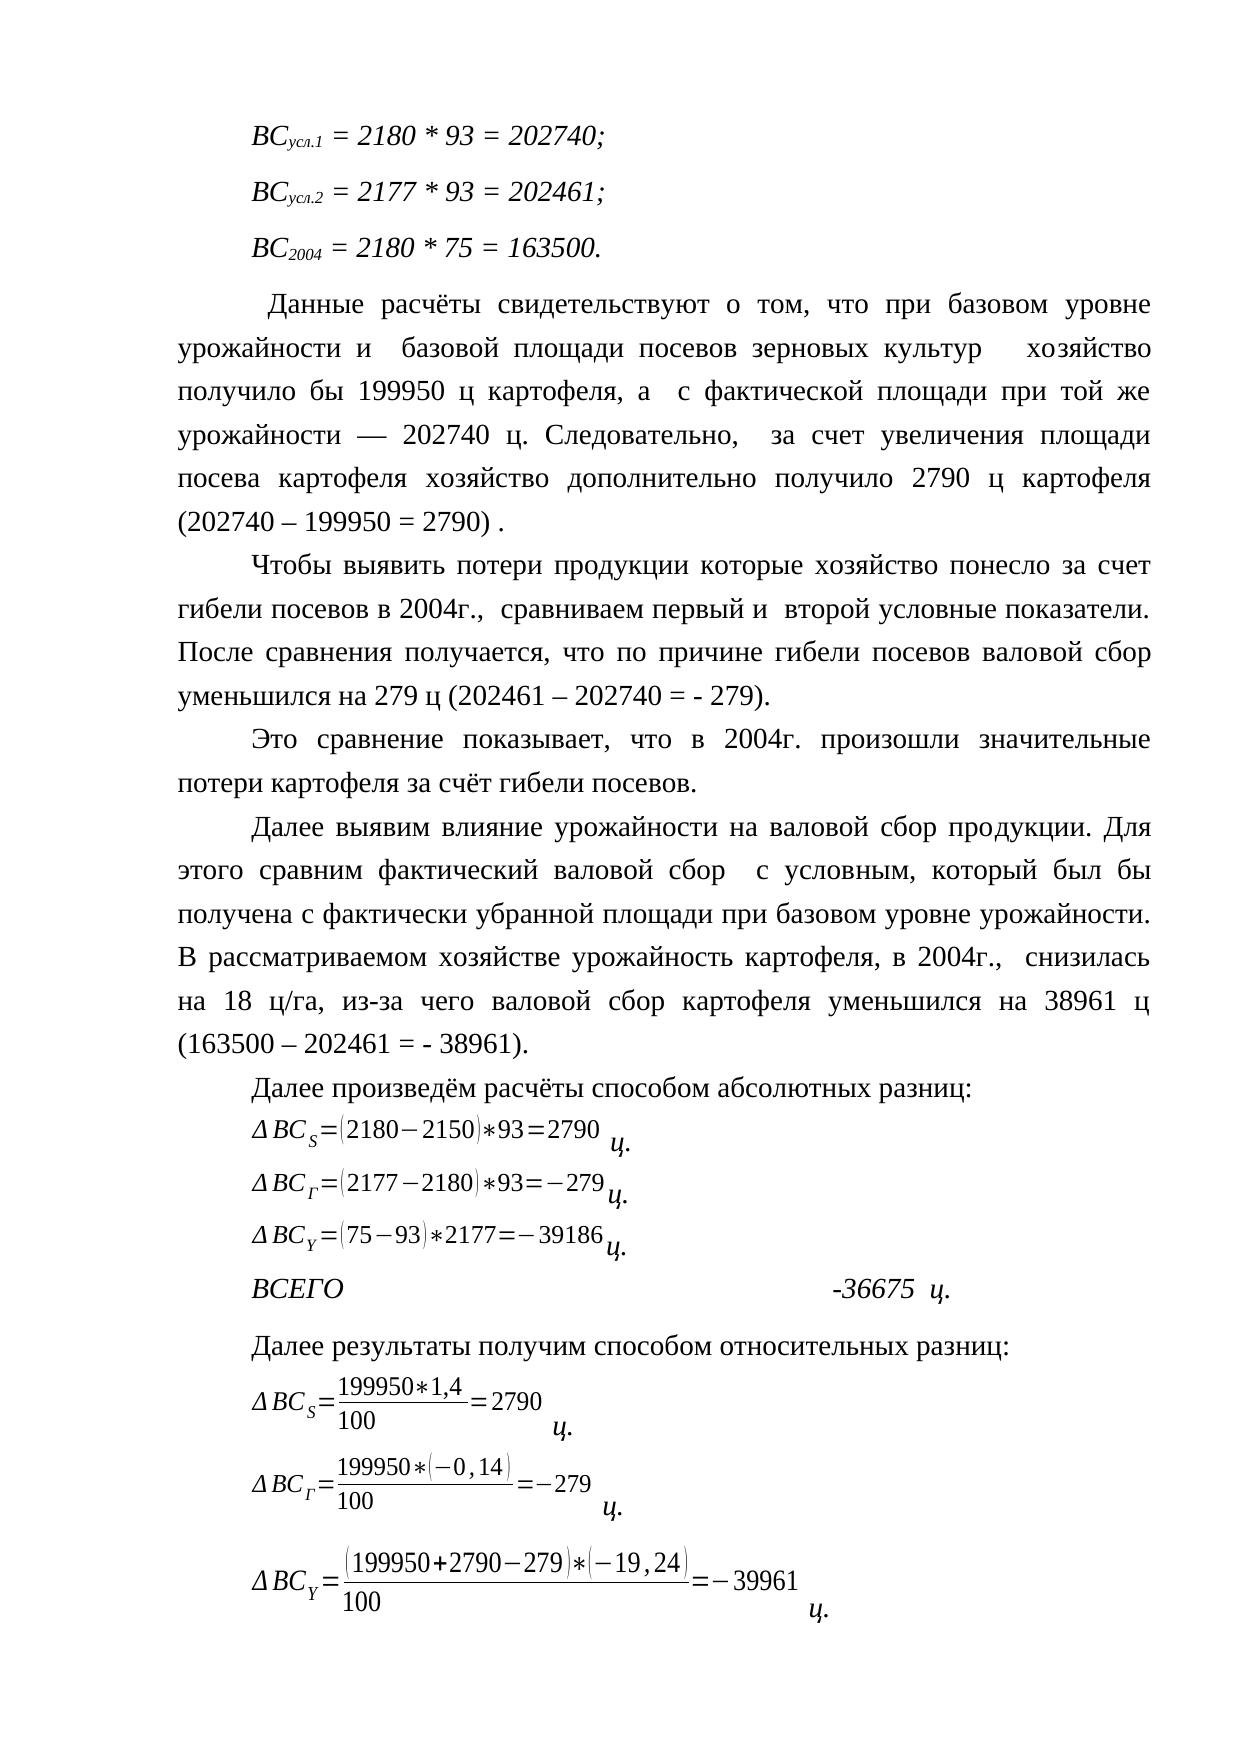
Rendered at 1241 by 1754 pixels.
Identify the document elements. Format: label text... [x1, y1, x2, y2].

text ц. [177, 1371, 1152, 1442]
text ц. [177, 1544, 1152, 1624]
text BCусл.2 = 2177 * 93 = 202461; [177, 174, 1152, 208]
text Данные расчёты свидетельствуют о том, что при базовом уровне урожайности и базовой площади посевов зерновых культур хозяйство получило бы 199950 ц картофеля, а с фактической площади при той же урожайности — 202740 ц. Следовательно, за счет увеличения площади посева картофеля хозяйство дополнительно получило 2790 ц картофеля (202740 – 199950 = 2790) . [177, 286, 1152, 537]
text Это сравнение показывает, что в 2004г. произошли значительные потери картофеля за счёт гибели посевов. [177, 722, 1152, 799]
text ВСЕГО -36675 ц. [177, 1272, 1152, 1305]
text ц. [177, 1167, 1152, 1209]
text BC2004 = 2180 * 75 = 163500. [177, 230, 1152, 264]
text BCусл.1 = 2180 * 93 = 202740; [177, 118, 1152, 152]
text Далее произведём расчёты способом абсолютных разниц: [177, 1070, 1152, 1103]
text Чтобы выявить потери продукции которые хозяйство понесло за счет гибели посевов в 2004г., сравниваем первый и второй условные показатели. После сравнения получается, что по причине гибели посевов валовой сбор уменьшился на 279 ц (202461 – 202740 = - 279). [177, 547, 1152, 712]
text Далее результаты получим способом относительных разниц: [177, 1328, 1152, 1361]
text ц. [177, 1219, 1152, 1262]
text ц. [177, 1113, 1152, 1157]
text ц. [177, 1452, 1152, 1522]
text Далее выявим влияние урожайности на валовой сбор продукции. Для этого сравним фактический валовой сбор с условным, который был бы получена с фактически убранной площади при базовом уровне урожайности. В рассматриваемом хозяйстве урожайность картофеля, в 2004г., снизилась на 18 ц/га, из-за чего валовой сбор картофеля уменьшился на 38961 ц (163500 – 202461 = - 38961). [177, 809, 1152, 1060]
